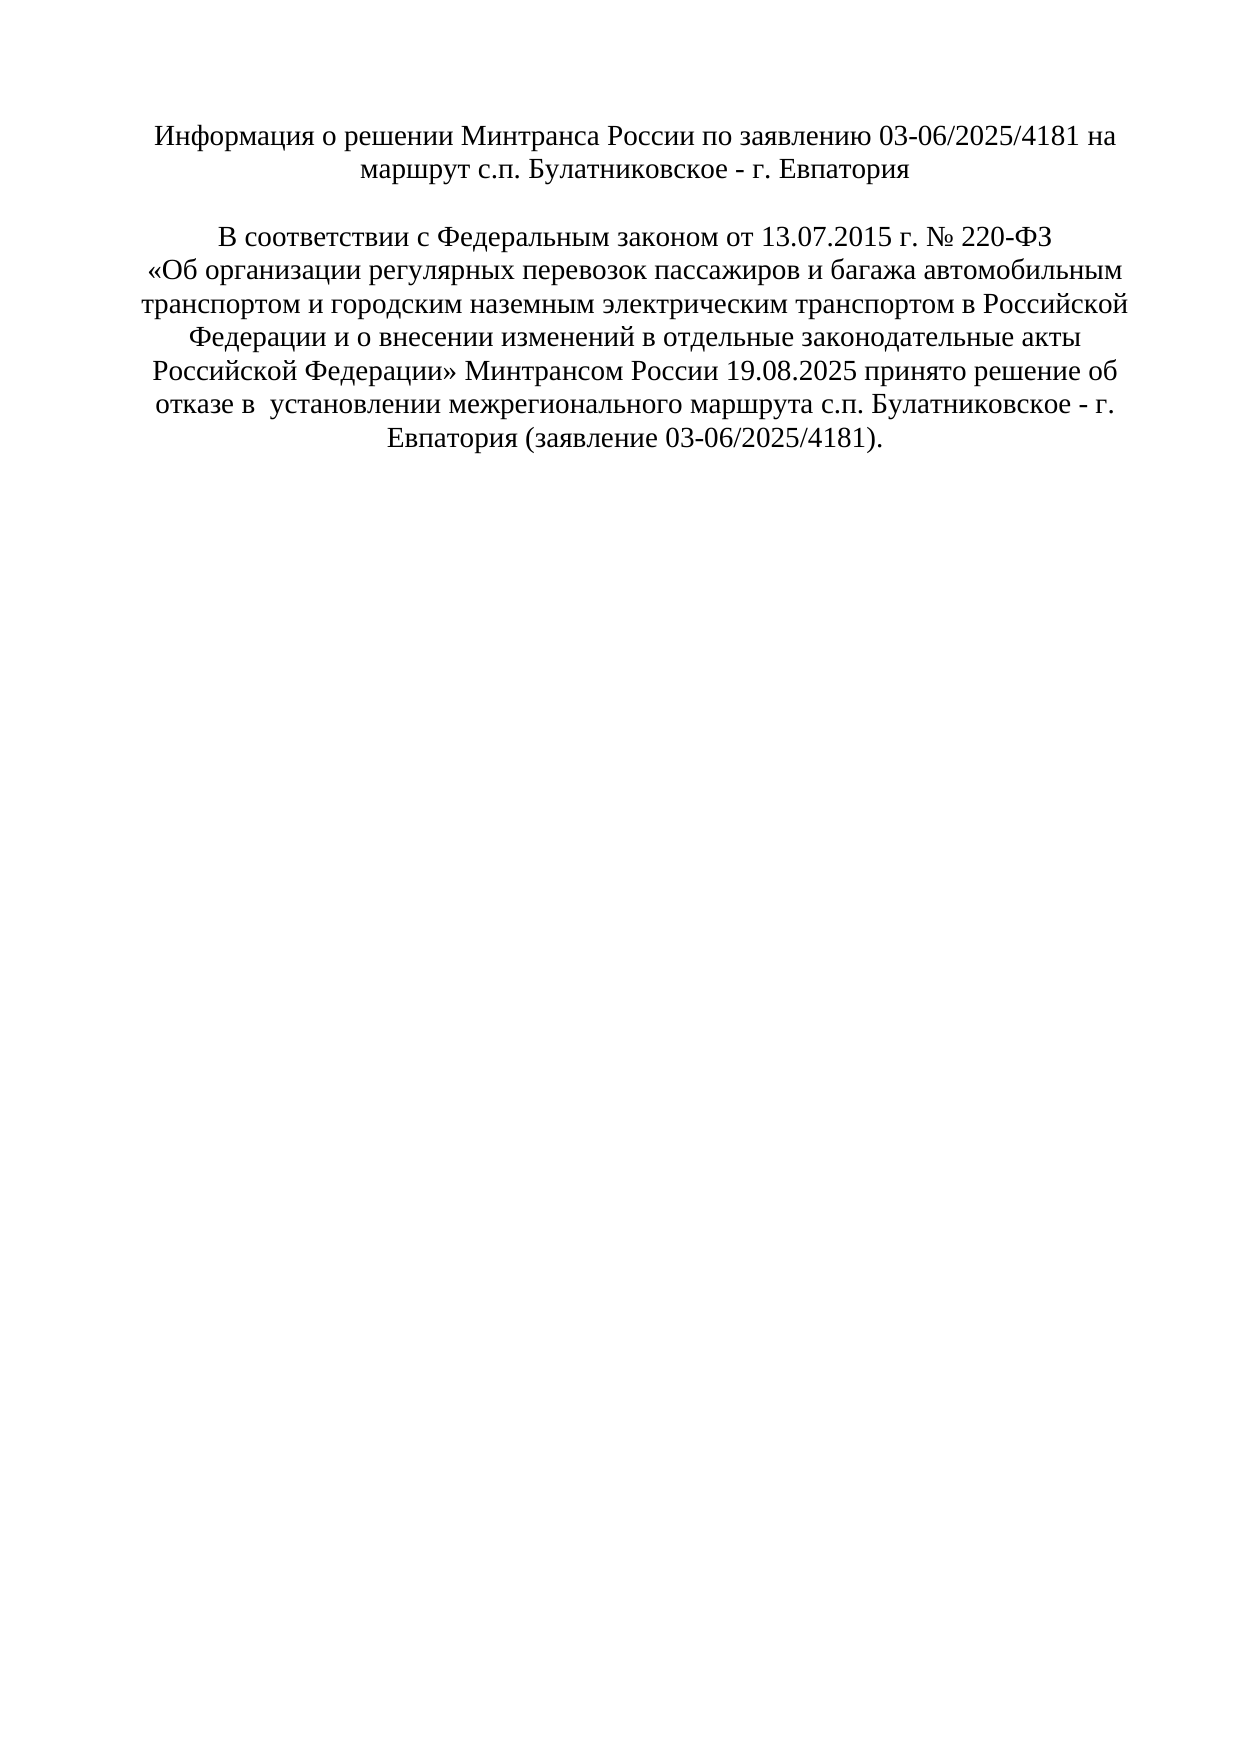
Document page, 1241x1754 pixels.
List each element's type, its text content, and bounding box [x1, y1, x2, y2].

text Информация о решении Минтранса России по заявлению 03-06/2025/4181 на маршрут с.п. Булатниковское - г. Евпатория [118, 118, 1152, 185]
text В соответствии с Федеральным законом от 13.07.2015 г. № 220-ФЗ «Об организации регулярных перевозок пассажиров и багажа автомобильным транспортом и городским наземным электрическим транспортом в Российской Федерации и о внесении изменений в отдельные законодательные акты Российской Федерации» Минтрансом России 19.08.2025 принято решение об отказе в установлении межрегионального маршрута с.п. Булатниковское - г. Евпатория (заявление 03-06/2025/4181). [118, 219, 1152, 453]
